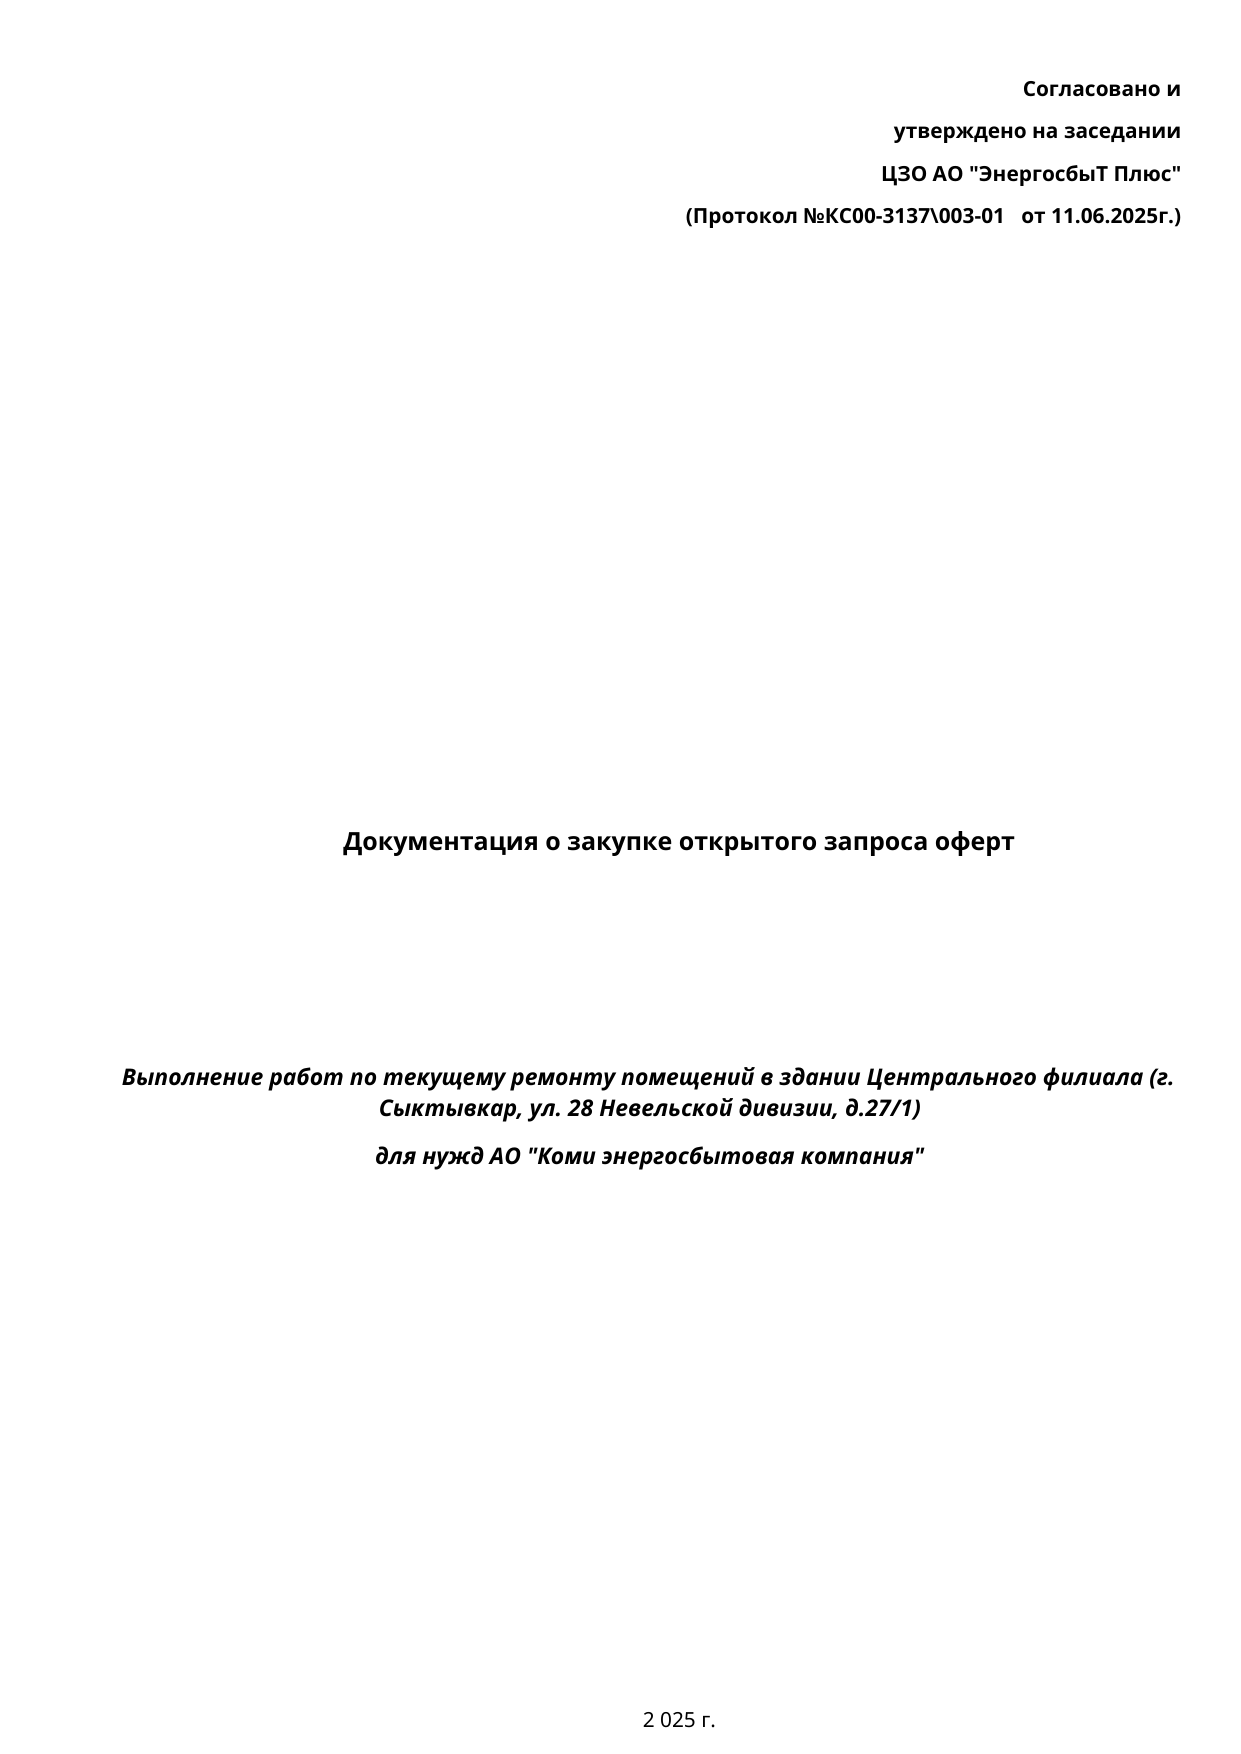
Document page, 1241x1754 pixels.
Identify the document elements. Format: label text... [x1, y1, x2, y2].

text Документация о закупке открытого запроса оферт [118, 823, 1181, 857]
text Выполнение работ по текущему ремонту помещений в здании Центрального филиала (г. Сыктывкар, ул. 28 Невельской дивизии, д.27/1) [118, 1061, 1181, 1123]
text утверждено на заседании [474, 116, 1181, 145]
text для нужд АО "Коми энергосбытовая компания" [118, 1140, 1181, 1171]
text ЦЗО АО "ЭнергосбыТ Плюс" [474, 159, 1181, 187]
text Согласовано и [474, 74, 1181, 102]
text (Протокол №КС00-3137\003-01 от 11.06.2025г.) [474, 202, 1181, 230]
text 2 025 г. [118, 1705, 1181, 1733]
